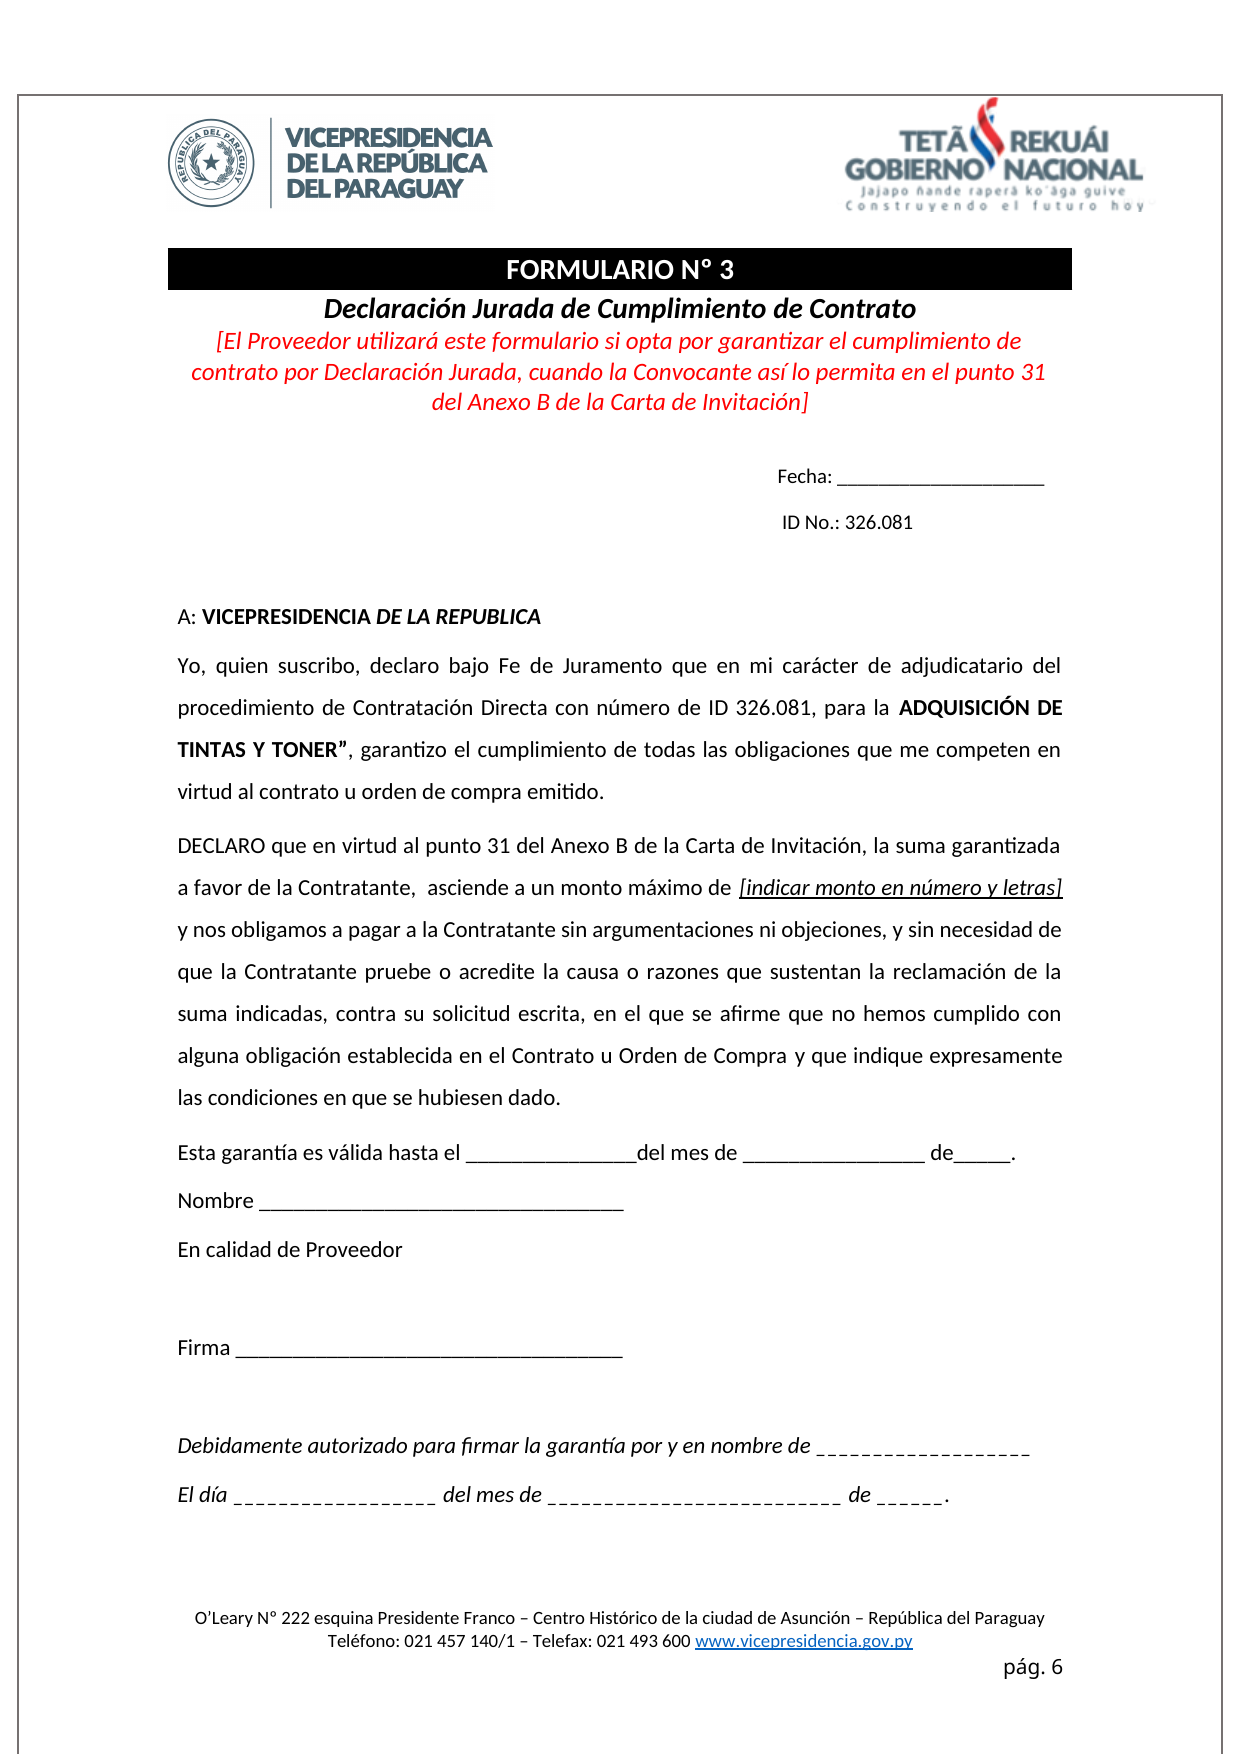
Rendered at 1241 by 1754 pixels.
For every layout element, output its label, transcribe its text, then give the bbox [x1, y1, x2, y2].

text Fecha: ____________________ [702, 463, 1063, 489]
text Declaración Jurada de Cumplimiento de Contrato [177, 290, 1063, 326]
text Debidamente autorizado para firmar la garantía por y en nombre de ___________________ [177, 1431, 1063, 1459]
text El día __________________ del mes de __________________________ de ______. [177, 1480, 1063, 1508]
text DECLARO que en virtud al punto 31 del Anexo B de la Carta de Invitación, la suma garantizada a favor de la Contratante, asciende a un monto máximo de [indicar monto en número y letras] y nos obligamos a pagar a la Contratante sin argumentaciones ni objeciones, y sin necesidad de que la Contratante pruebe o acredite la causa o razones que sustentan la reclamación de la suma indicadas, contra su solicitud escrita, en el que se afirme que no hemos cumplido con alguna obligación establecida en el Contrato u Orden de Compra y que indique expresamente las condiciones en que se hubiesen dado. [177, 831, 1063, 1111]
picture [165, 114, 495, 212]
text Esta garantía es válida hasta el _______________del mes de ________________ de_____. [177, 1138, 1063, 1166]
text Yo, quien suscribo, declaro bajo Fe de Juramento que en mi carácter de adjudicatario del procedimiento de Contratación Directa con número de ID 326.081, para la ADQUISICIÓN DE TINTAS Y TONER”, garantizo el cumplimiento de todas las obligaciones que me competen en virtud al contrato u orden de compra emitido. [177, 651, 1063, 805]
text A: VICEPRESIDENCIA DE LA REPUBLICA [177, 602, 1063, 630]
text Nombre ________________________________ [177, 1187, 1063, 1214]
text FORMULARIO Nº 3 [169, 249, 1071, 289]
text ID No.: 326.081 [777, 509, 1063, 535]
text Firma __________________________________ [177, 1333, 1063, 1361]
text En calidad de Proveedor [177, 1235, 1063, 1263]
picture [820, 97, 1161, 212]
text [El Proveedor utilizará este formulario si opta por garantizar el cumplimiento de contrato por Declaración Jurada, cuando la Convocante así lo permita en el punto 31 del Anexo B de la Carta de Invitación] [177, 326, 1063, 417]
